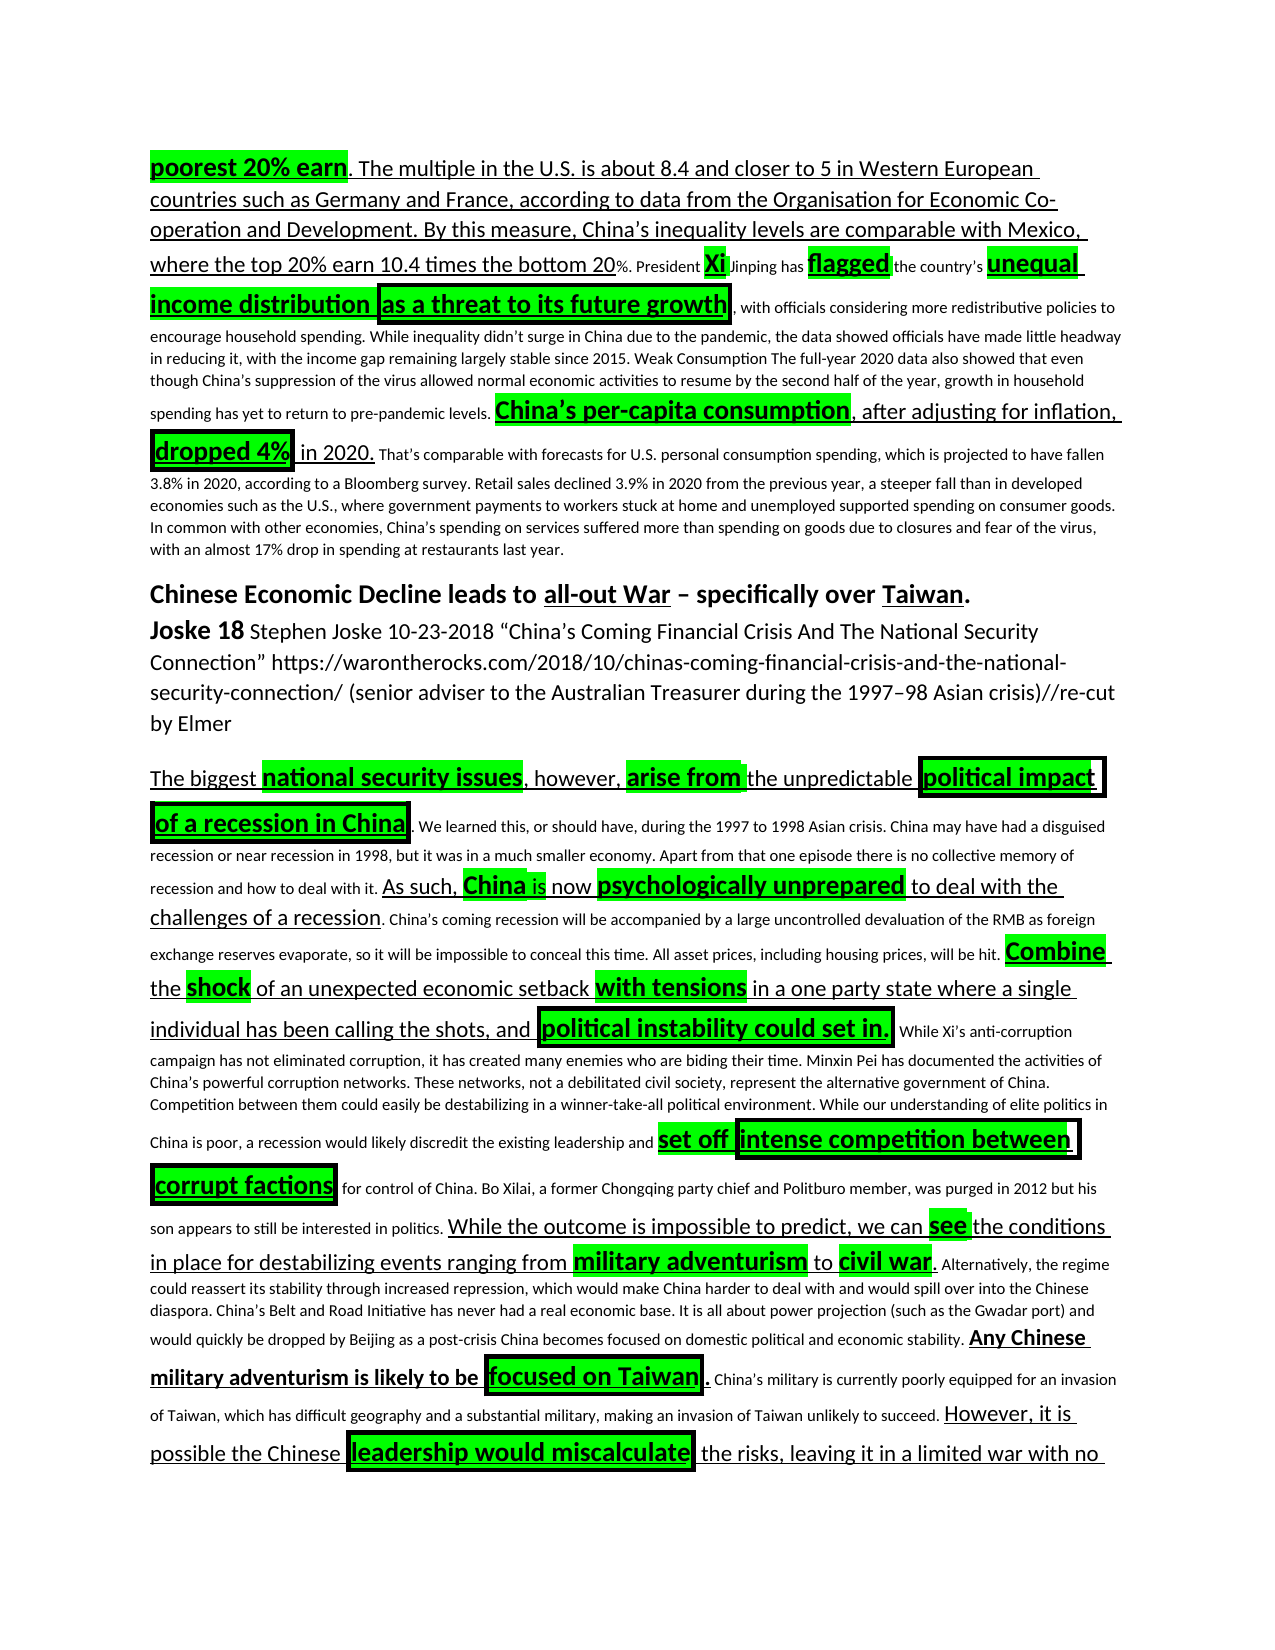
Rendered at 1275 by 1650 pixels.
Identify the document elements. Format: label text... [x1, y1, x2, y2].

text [150, 150, 1125, 559]
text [150, 756, 1125, 1472]
text Joske 18 Stephen Joske 10-23-2018 “China’s Coming Financial Crisis And The National Security Connection” https://warontherocks.com/2018/10/chinas-coming-financial-crisis-and-the-national-security-connection/ (senior adviser to the Australian Treasurer during the 1997–98 Asian crisis)//re-cut by Elmer [150, 613, 1125, 737]
subtitle Chinese Economic Decline leads to all-out War – specifically over Taiwan. [150, 577, 1125, 611]
